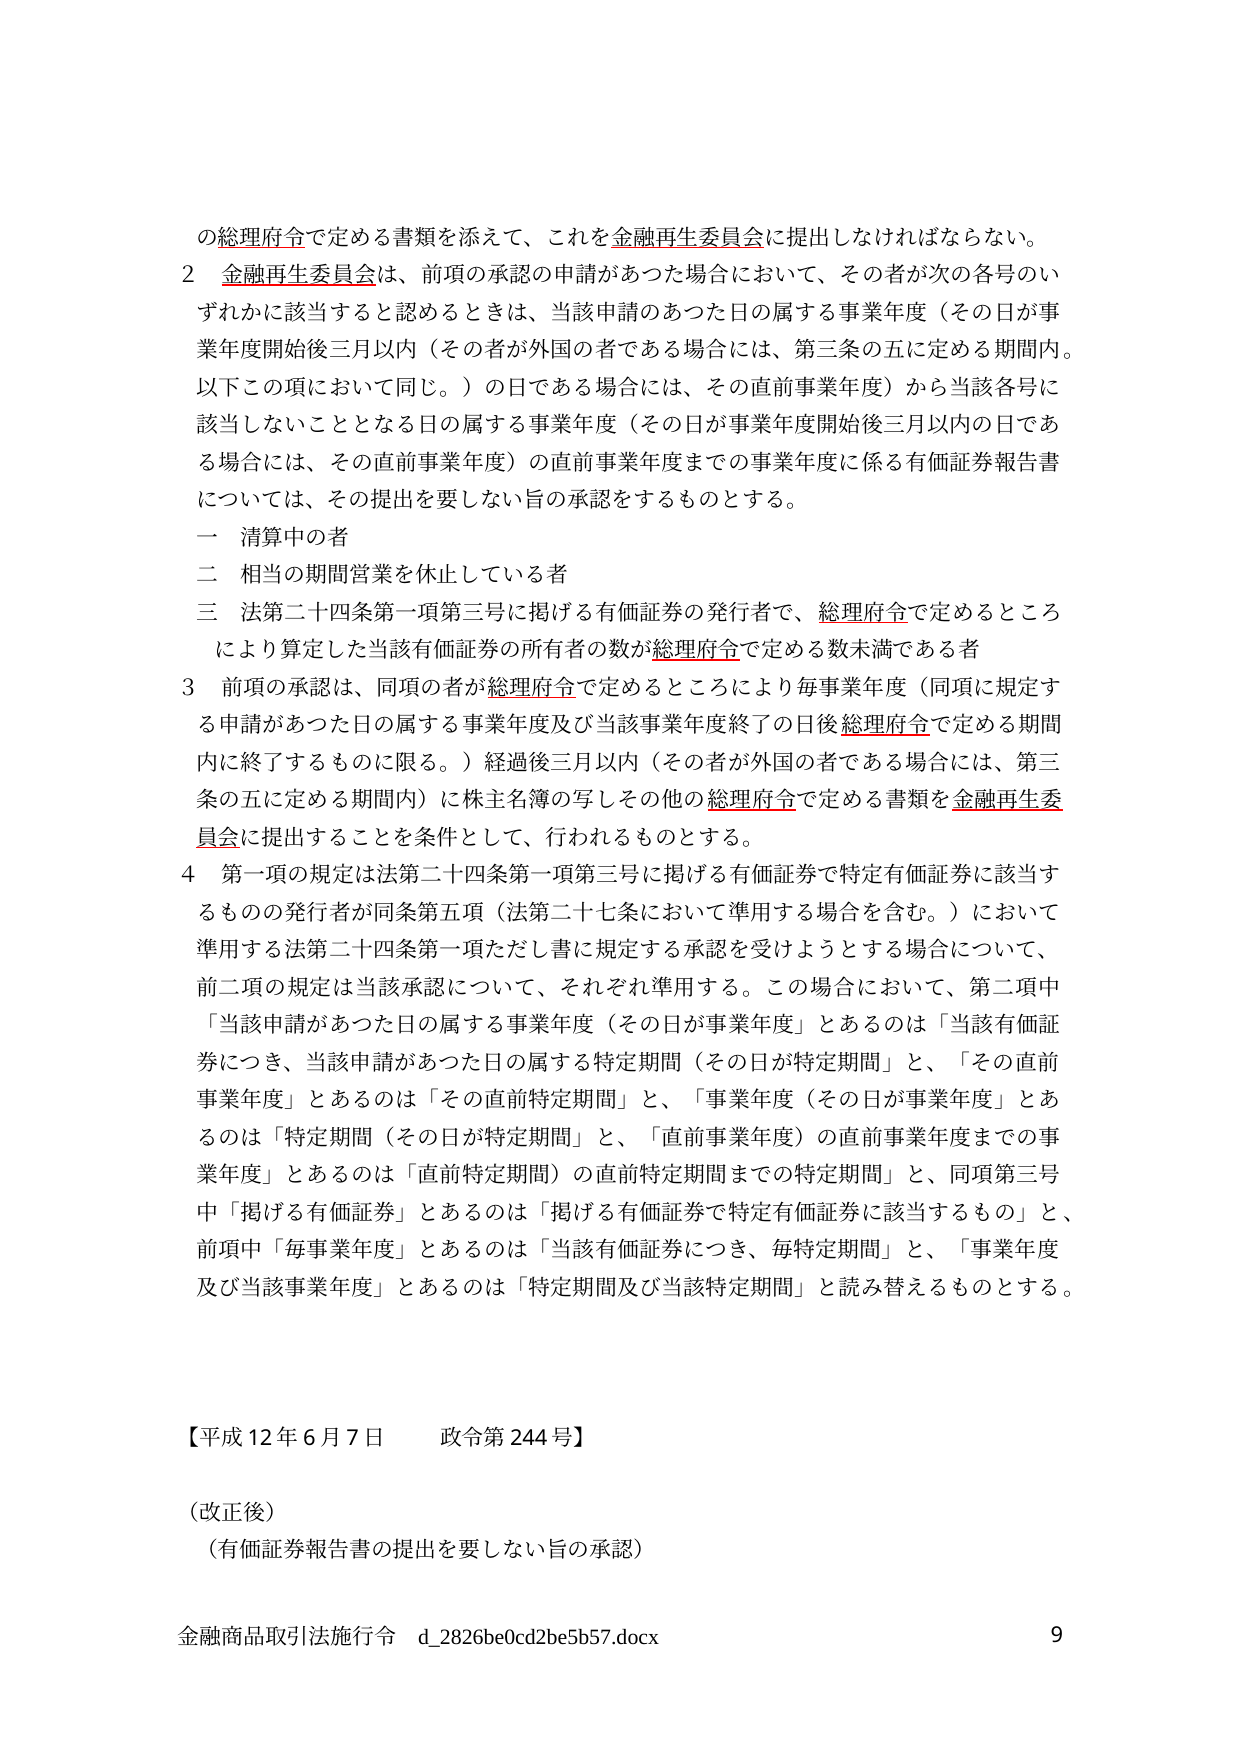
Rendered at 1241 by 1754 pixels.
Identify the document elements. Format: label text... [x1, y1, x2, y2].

text 【平成12年6月7日 政令第244号】 [177, 1417, 1063, 1454]
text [177, 217, 1063, 254]
text 三 法第二十四条第一項第三号に掲げる有価証券の発行者で、総理府令で定めるところにより算定した当該有価証券の所有者の数が総理府令で定める数未満である者 [196, 592, 1063, 667]
text （有価証券報告書の提出を要しない旨の承認） [196, 1529, 1063, 1567]
text ２ 金融再生委員会は、前項の承認の申請があつた場合において、その者が次の各号のいずれかに該当すると認めるときは、当該申請のあつた日の属する事業年度（その日が事業年度開始後三月以内（その者が外国の者である場合には、第三条の五に定める期間内。以下この項において同じ。）の日である場合には、その直前事業年度）から当該各号に該当しないこととなる日の属する事業年度（その日が事業年度開始後三月以内の日である場合には、その直前事業年度）の直前事業年度までの事業年度に係る有価証券報告書については、その提出を要しない旨の承認をするものとする。 [177, 254, 1063, 517]
text （改正後） [177, 1492, 1063, 1529]
text ４ 第一項の規定は法第二十四条第一項第三号に掲げる有価証券で特定有価証券に該当するものの発行者が同条第五項（法第二十七条において準用する場合を含む。）において準用する法第二十四条第一項ただし書に規定する承認を受けようとする場合について、前二項の規定は当該承認について、それぞれ準用する。この場合において、第二項中「当該申請があつた日の属する事業年度（その日が事業年度」とあるのは「当該有価証券につき、当該申請があつた日の属する特定期間（その日が特定期間」と、「その直前事業年度」とあるのは「その直前特定期間」と、「事業年度（その日が事業年度」とあるのは「特定期間（その日が特定期間」と、「直前事業年度）の直前事業年度までの事業年度」とあるのは「直前特定期間）の直前特定期間までの特定期間」と、同項第三号中「掲げる有価証券」とあるのは「掲げる有価証券で特定有価証券に該当するもの」と、前項中「毎事業年度」とあるのは「当該有価証券につき、毎特定期間」と、「事業年度及び当該事業年度」とあるのは「特定期間及び当該特定期間」と読み替えるものとする。 [177, 854, 1063, 1342]
text 二 相当の期間営業を休止している者 [196, 554, 1063, 592]
text 一 清算中の者 [196, 517, 1063, 554]
text ３ 前項の承認は、同項の者が総理府令で定めるところにより毎事業年度（同項に規定する申請があつた日の属する事業年度及び当該事業年度終了の日後総理府令で定める期間内に終了するものに限る。）経過後三月以内（その者が外国の者である場合には、第三条の五に定める期間内）に株主名簿の写しその他の総理府令で定める書類を金融再生委員会に提出することを条件として、行われるものとする。 [177, 667, 1063, 854]
